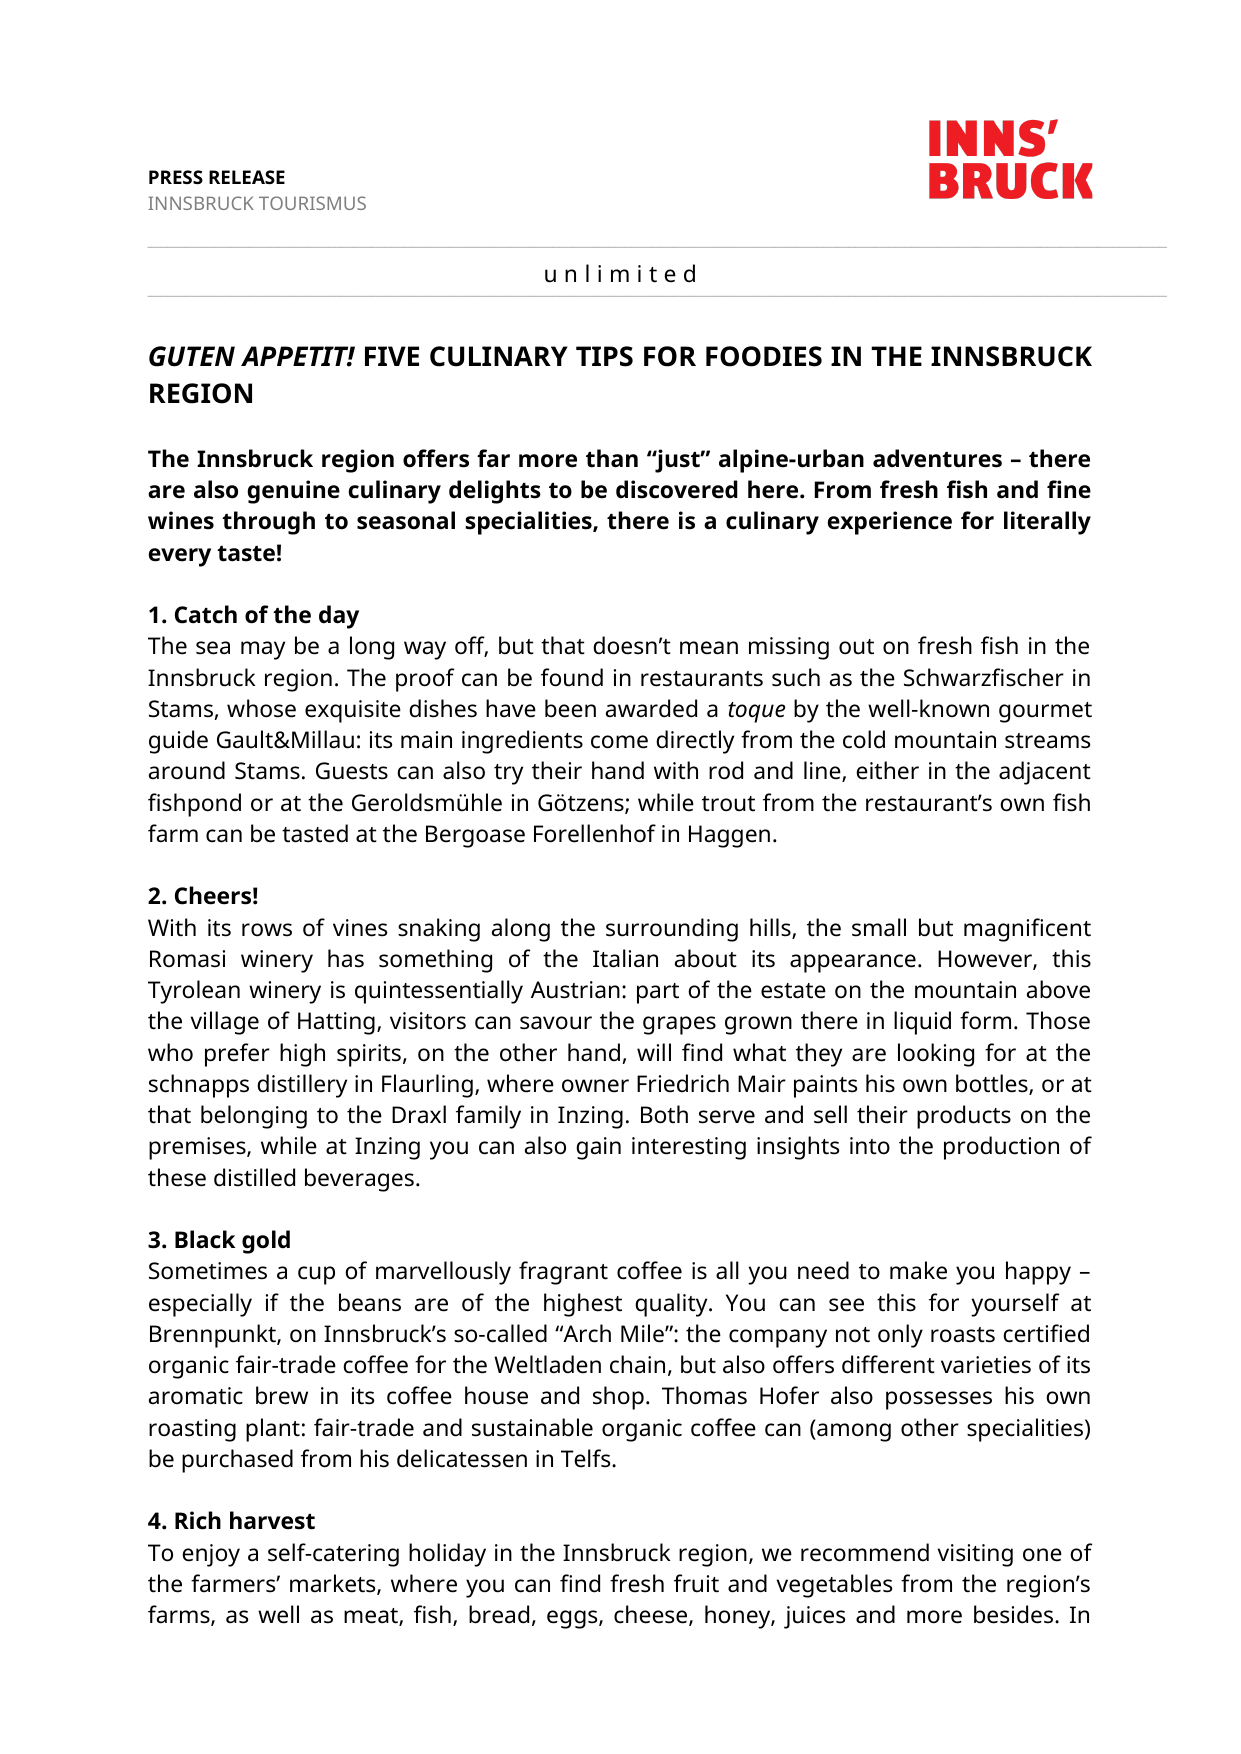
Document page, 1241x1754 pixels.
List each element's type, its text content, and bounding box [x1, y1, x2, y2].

text The Innsbruck region offers far more than “just” alpine-urban adventures – there are also genuine culinary delights to be discovered here. From fresh fish and fine wines through to seasonal specialities, there is a culinary experience for literally every taste! [148, 443, 1093, 568]
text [148, 1537, 1093, 1630]
text The sea may be a long way off, but that doesn’t mean missing out on fresh fish in the Innsbruck region. The proof can be found in restaurants such as the Schwarzfischer in Stams, whose exquisite dishes have been awarded a toque by the well-known gourmet guide Gault&Millau: its main ingredients come directly from the cold mountain streams around Stams. Guests can also try their hand with rod and line, either in the adjacent fishpond or at the Geroldsmühle in Götzens; while trout from the restaurant’s own fish farm can be tasted at the Bergoase Forellenhof in Haggen. [148, 630, 1093, 849]
text 4. Rich harvest [148, 1505, 1093, 1537]
text Sometimes a cup of marvellously fragrant coffee is all you need to make you happy – especially if the beans are of the highest quality. You can see this for yourself at Brennpunkt, on Innsbruck’s so-called “Arch Mile”: the company not only roasts certified organic fair-trade coffee for the Weltladen chain, but also offers different varieties of its aromatic brew in its coffee house and shop. Thomas Hofer also possesses his own roasting plant: fair-trade and sustainable organic coffee can (among other specialities) be purchased from his delicatessen in Telfs. [148, 1255, 1093, 1474]
text 2. Cheers! [148, 880, 1093, 912]
text 3. Black gold [148, 1224, 1093, 1255]
text 1. Catch of the day [148, 599, 1093, 630]
text GUTEN APPETIT! FIVE CULINARY TIPS FOR FOODIES IN THE INNSBRUCK REGION [148, 338, 1093, 412]
text With its rows of vines snaking along the surrounding hills, the small but magnificent Romasi winery has something of the Italian about its appearance. However, this Tyrolean winery is quintessentially Austrian: part of the estate on the mountain above the village of Hatting, visitors can savour the grapes grown there in liquid form. Those who prefer high spirits, on the other hand, will find what they are looking for at the schnapps distillery in Flaurling, where owner Friedrich Mair paints his own bottles, or at that belonging to the Draxl family in Inzing. Both serve and sell their products on the premises, while at Inzing you can also gain interesting insights into the production of these distilled beverages. [148, 912, 1093, 1193]
